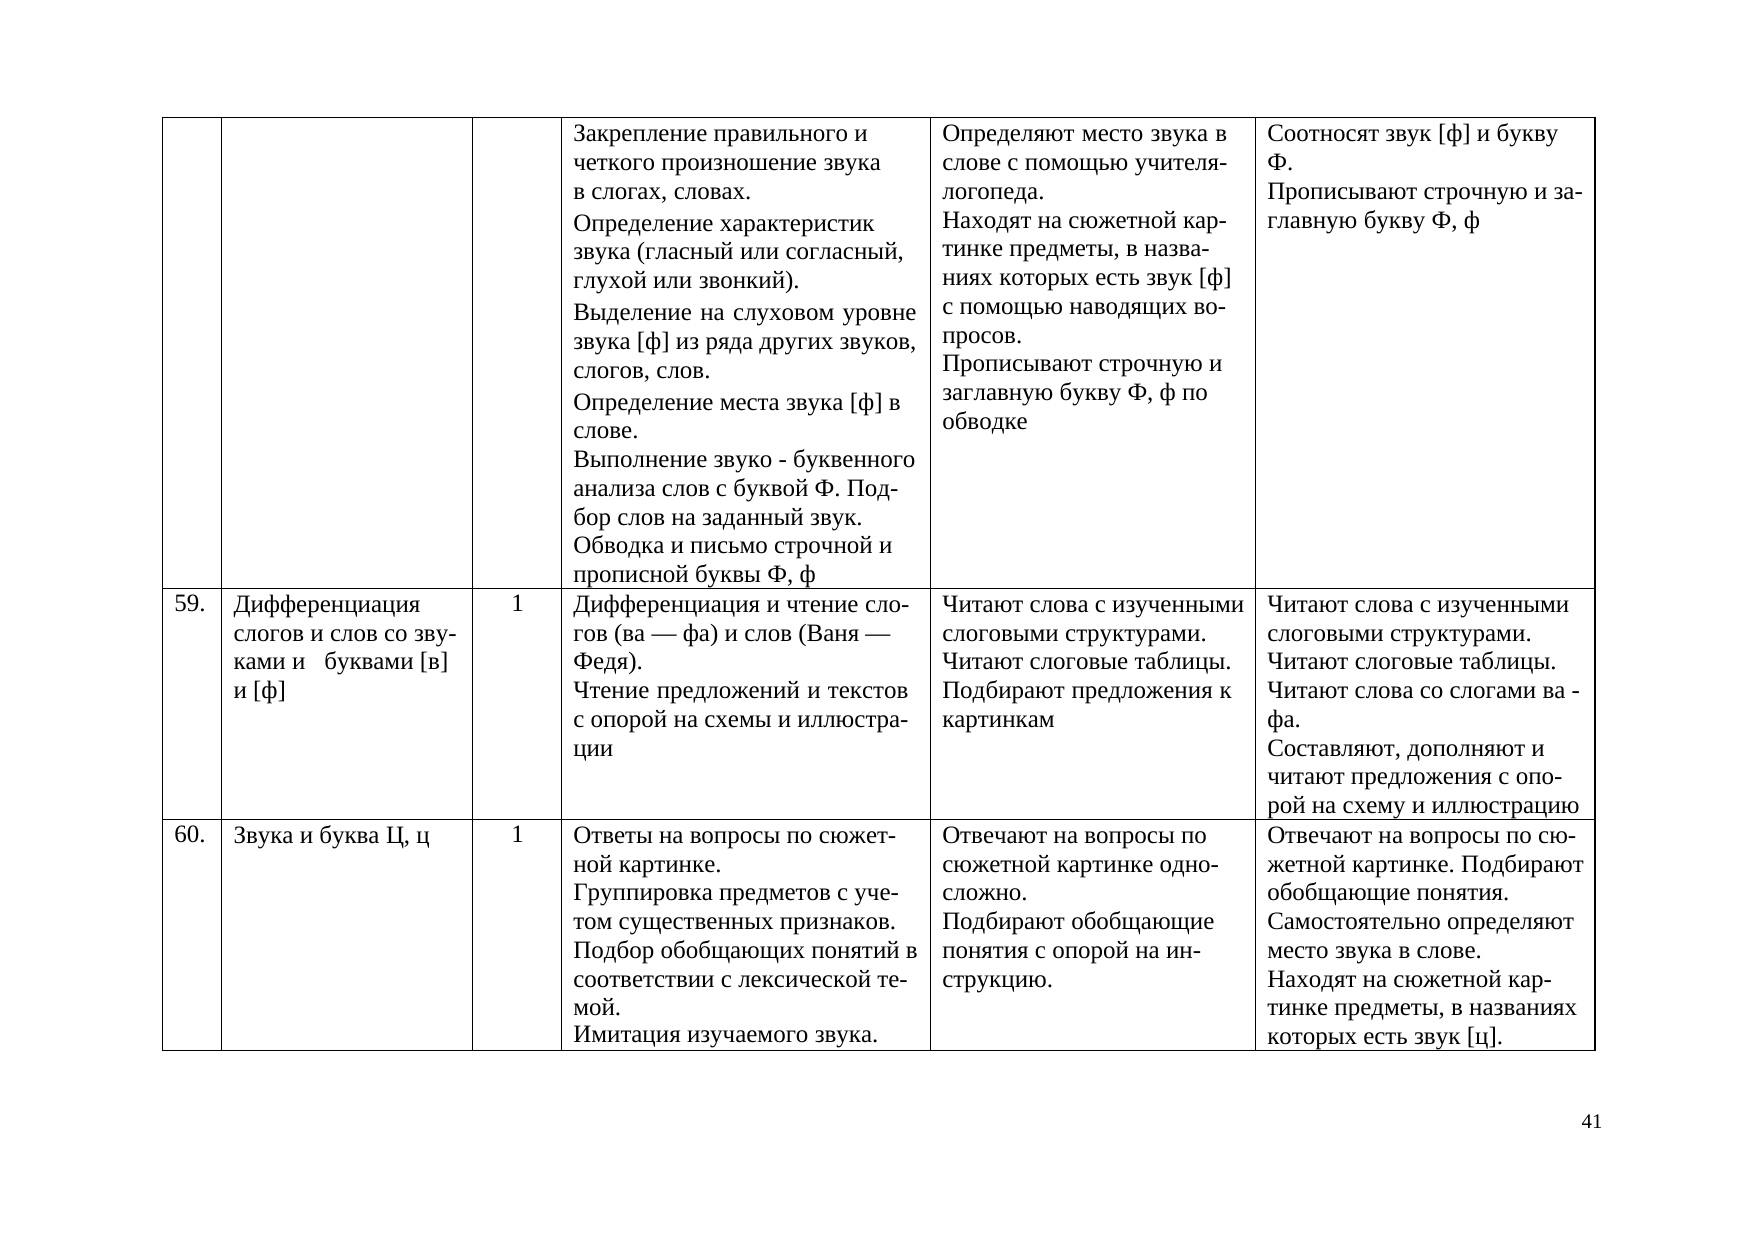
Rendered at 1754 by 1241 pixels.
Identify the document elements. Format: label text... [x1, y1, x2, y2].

table_header Закрепление правильного и четкого произношение звука в слогах, словах. Определение характеристик звука (гласный или согласный, глухой или звонкий). Выделение на слуховом уровне звука [ф] из ряда других звуков, слогов, слов. Определение места звука [ф] в слове. Выполнение звуко - буквенного анализа слов с буквой Ф. Под- бор слов на заданный звук. Обводка и письмо строчной и прописной буквы Ф, ф [562, 118, 930, 588]
table_cell 60. [163, 820, 221, 1050]
table_cell Читают слова с изученными слоговыми структурами. Читают слоговые таблицы. Подбирают предложения к картинкам [931, 589, 1255, 819]
table_header Соотносят звук [ф] и букву Ф. Прописывают строчную и за- главную букву Ф, ф [1256, 118, 1594, 588]
table_cell Отвечают на вопросы по сю- жетной картинке. Подбирают обобщающие понятия. Самостоятельно определяют место звука в слове. Находят на сюжетной кар- тинке предметы, в названиях которых есть звук [ц]. [1256, 820, 1594, 1050]
table_header [473, 118, 561, 588]
table_header Определяют место звука в слове с помощью учителя- логопеда. Находят на сюжетной кар- тинке предметы, в назва- ниях которых есть звук [ф] с помощью наводящих во- просов. Прописывают строчную и заглавную букву Ф, ф по обводке [931, 118, 1255, 588]
table_header [222, 118, 472, 588]
table_cell 59. [163, 589, 221, 819]
table_cell Отвечают на вопросы по сюжетной картинке одно- сложно. Подбирают обобщающие понятия с опорой на ин- струкцию. [931, 820, 1255, 1050]
table_cell Ответы на вопросы по сюжет- ной картинке. Группировка предметов с уче- том существенных признаков. Подбор обобщающих понятий в соответствии с лексической те- мой. Имитация изучаемого звука. [562, 820, 930, 1050]
table_cell 1 [473, 820, 561, 1050]
table_header [163, 118, 221, 588]
table_cell Читают слова с изученными слоговыми структурами. Читают слоговые таблицы. Читают слова со слогами ва - фа. Составляют, дополняют и читают предложения с опо- рой на схему и иллюстрацию [1256, 589, 1594, 819]
table_cell Дифференциация и чтение сло- гов (ва — фа) и слов (Ваня — Федя). Чтение предложений и текстов с опорой на схемы и иллюстра- ции [562, 589, 930, 819]
table_cell Дифференциация слогов и слов со зву- ками и буквами [в] и [ф] [222, 589, 472, 819]
table_cell 1 [473, 589, 561, 819]
table_cell Звука и буква Ц, ц [222, 820, 472, 1050]
